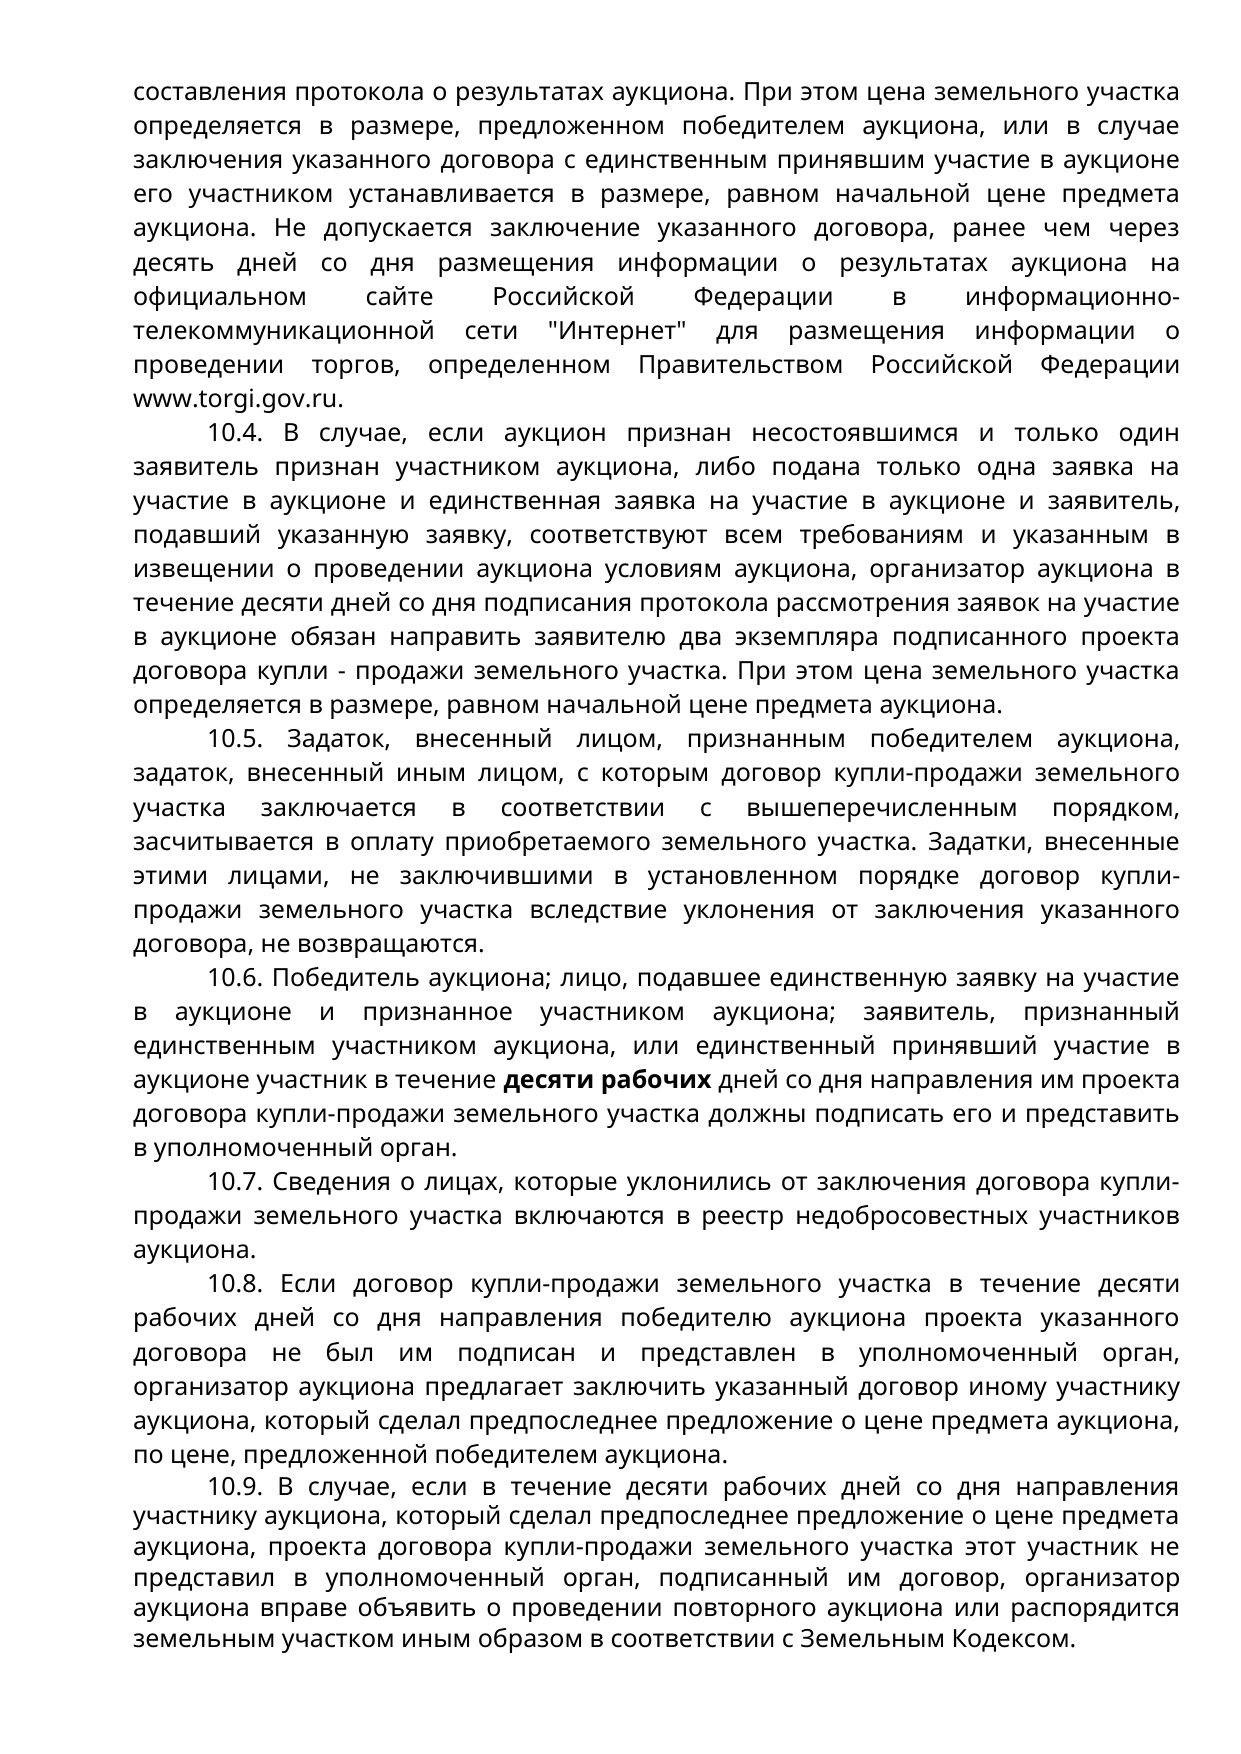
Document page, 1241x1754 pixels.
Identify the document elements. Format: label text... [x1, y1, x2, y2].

text 10.8. Если договор купли-продажи земельного участка в течение десяти рабочих дней со дня направления победителю аукциона проекта указанного договора не был им подписан и представлен в уполномоченный орган, организатор аукциона предлагает заключить указанный договор иному участнику аукциона, который сделал предпоследнее предложение о цене предмета аукциона, по цене, предложенной победителем аукциона. [133, 1266, 1181, 1470]
text 10.6. Победитель аукциона; лицо, подавшее единственную заявку на участие в аукционе и признанное участником аукциона; заявитель, признанный единственным участником аукциона, или единственный принявший участие в аукционе участник в течение десяти рабочих дней со дня направления им проекта договора купли-продажи земельного участка должны подписать его и представить в уполномоченный орган. [133, 959, 1181, 1164]
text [133, 74, 1181, 414]
text 10.4. В случае, если аукцион признан несостоявшимся и только один заявитель признан участником аукциона, либо подана только одна заявка на участие в аукционе и единственная заявка на участие в аукционе и заявитель, подавший указанную заявку, соответствуют всем требованиям и указанным в извещении о проведении аукциона условиям аукциона, организатор аукциона в течение десяти дней со дня подписания протокола рассмотрения заявок на участие в аукционе обязан направить заявителю два экземпляра подписанного проекта договора купли - продажи земельного участка. При этом цена земельного участка определяется в размере, равном начальной цене предмета аукциона. [133, 414, 1181, 721]
text 10.7. Сведения о лицах, которые уклонились от заключения договора купли-продажи земельного участка включаются в реестр недобросовестных участников аукциона. [133, 1164, 1181, 1266]
text 10.5. Задаток, внесенный лицом, признанным победителем аукциона, задаток, внесенный иным лицом, с которым договор купли-продажи земельного участка заключается в соответствии с вышеперечисленным порядком, засчитывается в оплату приобретаемого земельного участка. Задатки, внесенные этими лицами, не заключившими в установленном порядке договор купли-продажи земельного участка вследствие уклонения от заключения указанного договора, не возвращаются. [133, 721, 1181, 959]
text 10.9. В случае, если в течение десяти рабочих дней со дня направления участнику аукциона, который сделал предпоследнее предложение о цене предмета аукциона, проекта договора купли-продажи земельного участка этот участник не представил в уполномоченный орган, подписанный им договор, организатор аукциона вправе объявить о проведении повторного аукциона или распорядится земельным участком иным образом в соответствии с Земельным Кодексом. [133, 1470, 1181, 1655]
